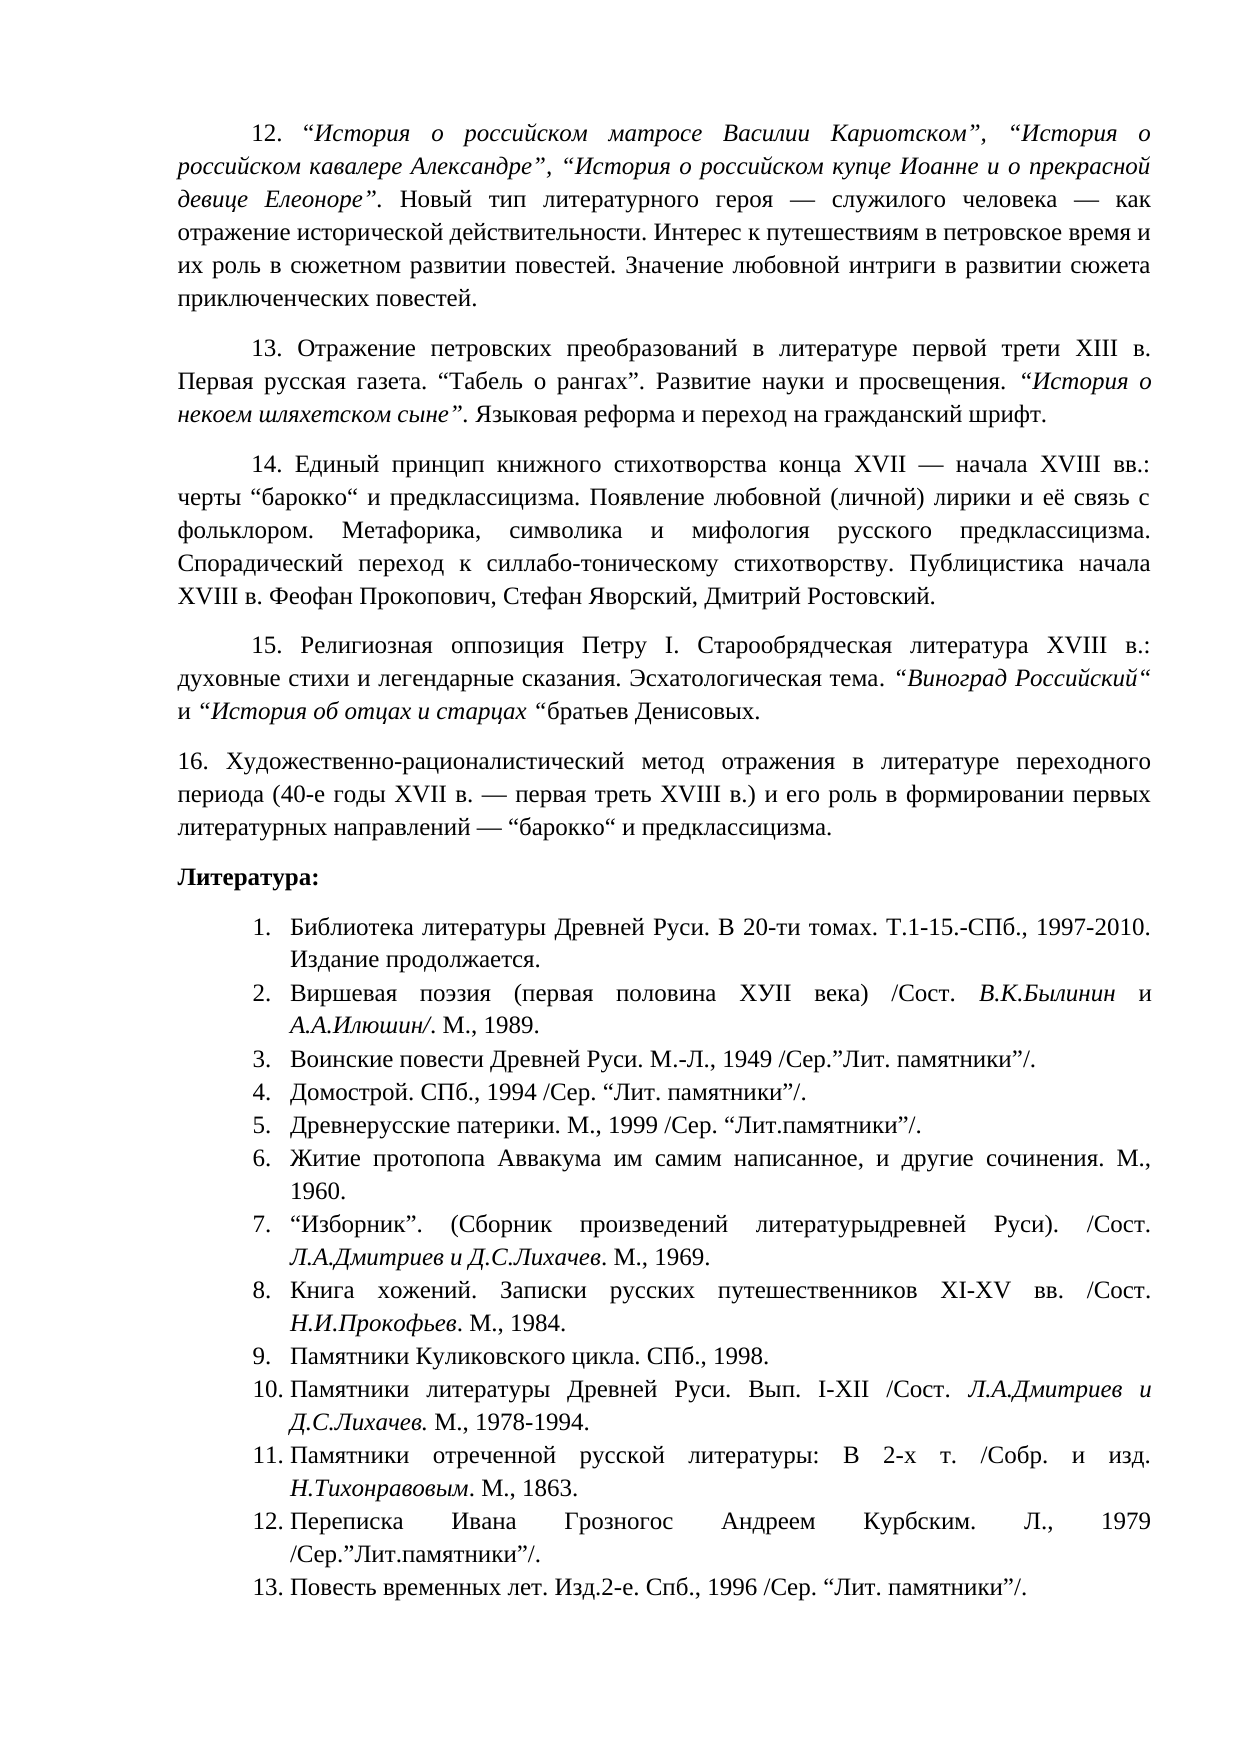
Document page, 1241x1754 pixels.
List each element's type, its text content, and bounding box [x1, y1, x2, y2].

list Житие протопопа Аввакума им самим написанное, и другие сочинения. М., 1960. [252, 1143, 1152, 1204]
text 16. Художественно-рационалистический метод отражения в литературе переходного периода (40-е годы XVII в. — первая треть XVIII в.) и его роль в формировании первых литературных направлений — “барокко“ и предклассицизма. [177, 746, 1152, 841]
text 13. Отражение петровских преобразований в литературе первой трети XIII в. Первая русская газета. “Табель о рангах”. Развитие науки и просвещения. “История о некоем шляхетском сыне”. Языковая реформа и переход на гражданский шрифт. [177, 333, 1152, 428]
list Памятники Куликовского цикла. СПб., 1998. [252, 1341, 1152, 1369]
list Переписка Ивана Грозногос Андреем Курбским. Л., 1979 /Сер.”Лит.памятники”/. [252, 1506, 1152, 1568]
list Памятники отреченной русской литературы: В 2-х т. /Собр. и изд. Н.Тихонравовым. М., 1863. [252, 1440, 1152, 1502]
text Литература: [177, 862, 1152, 891]
list Книга хожений. Записки русских путешественников XI-XV вв. /Сост. Н.И.Прокофьев. М., 1984. [252, 1275, 1152, 1337]
list Библиотека литературы Древней Руси. В 20-ти томах. Т.1-15.-СПб., 1997-2010. Издание продолжается. [252, 912, 1152, 973]
text 14. Единый принцип книжного стихотворства конца XVII — начала XVIII вв.: черты “барокко“ и предклассицизма. Появление любовной (личной) лирики и её связь с фольклором. Метафорика, символика и мифология русского предклассицизма. Спорадический переход к силлабо-тоническому стихотворству. Публицистика начала XVIII в. Феофан Прокопович, Стефан Яворский, Дмитрий Ростовский. [177, 449, 1152, 609]
list Памятники литературы Древней Руси. Вып. I-XII /Сост. Л.А.Дмитриев и Д.С.Лихачев. М., 1978-1994. [252, 1374, 1152, 1436]
list Повесть временных лет. Изд.2-е. Спб., 1996 /Сер. “Лит. памятники”/. [252, 1572, 1152, 1601]
text 12. “История о российском матросе Василии Кариотском”, “История о российском кавалере Александре”, “История о российском купце Иоанне и о прекрасной девице Елеоноре”. Новый тип литературного героя — служилого человека — как отражение исторической действительности. Интерес к путешествиям в петровское время и их роль в сюжетном развитии повестей. Значение любовной интриги в развитии сюжета приключенческих повестей. [177, 118, 1152, 312]
list “Изборник”. (Сборник произведений литературыдревней Руси). /Сост. Л.А.Дмитриев и Д.С.Лихачев. М., 1969. [252, 1209, 1152, 1271]
list Воинские повести Древней Руси. М.-Л., 1949 /Сер.”Лит. памятники”/. [252, 1044, 1152, 1072]
list Древнерусские патерики. М., 1999 /Сер. “Лит.памятники”/. [252, 1110, 1152, 1138]
list Виршевая поэзия (первая половина ХУII века) /Сост. В.К.Былинин и А.А.Илюшин/. М., 1989. [252, 978, 1152, 1039]
text 15. Религиозная оппозиция Петру I. Старообрядческая литература XVIII в.: духовные стихи и легендарные сказания. Эсхатологическая тема. “Виноград Российский“ и “История об отцах и старцах “братьев Денисовых. [177, 630, 1152, 725]
list Домострой. СПб., 1994 /Сер. “Лит. памятники”/. [252, 1077, 1152, 1105]
